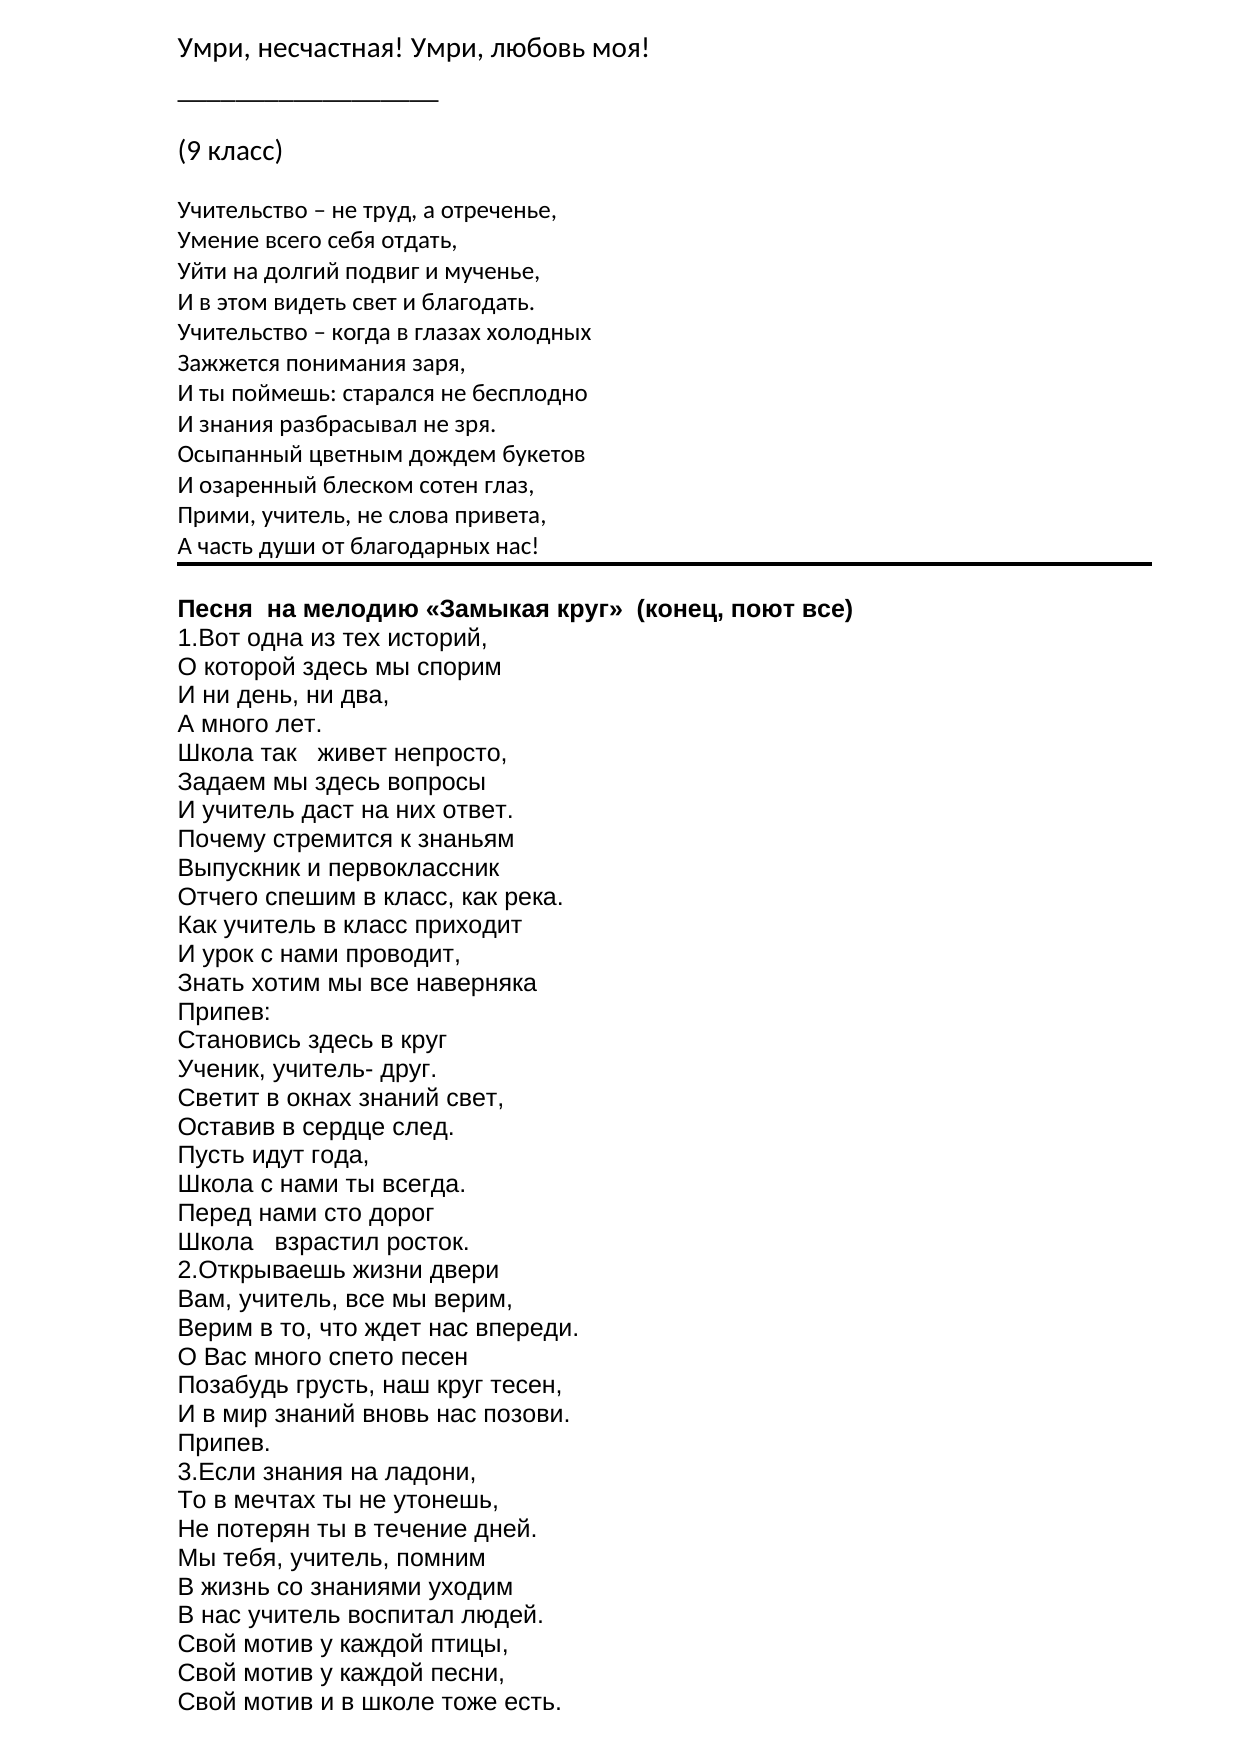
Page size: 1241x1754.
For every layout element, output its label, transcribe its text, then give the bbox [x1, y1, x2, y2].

text Зажжется понимания заря, [177, 347, 1152, 377]
text 1.Вот одна из тех историй, О которой здесь мы спорим И ни день, ни два, А много лет. Школа так живет непросто, Задаем мы здесь вопросы И учитель даст на них ответ. [177, 623, 1152, 824]
text (9 класс) [177, 132, 1152, 168]
text Почему стремится к знаньям Выпускник и первоклассник Отчего спешим в класс, как река. Как учитель в класс приходит И урок с нами проводит, Знать хотим мы все наверняка [177, 824, 1152, 997]
text А часть души от благодарных нас! [177, 530, 1152, 562]
text Умение всего себя отдать, [177, 224, 1152, 255]
text Припев. [177, 1428, 1152, 1457]
text 2.Открываешь жизни двери Вам, учитель, все мы верим, Верим в то, что ждет нас впереди. О Вас много спето песен Позабудь грусть, наш круг тесен, И в мир знаний вновь нас позови. [177, 1256, 1152, 1428]
text Становись здесь в круг Ученик, учитель- друг. Светит в окнах знаний свет, Оставив в сердце след. Пусть идут года, Школа с нами ты всегда. Перед нами сто дорог Школа взрастил росток. [177, 1026, 1152, 1256]
text Учительство – не труд, а отреченье, [177, 194, 1152, 224]
text И знания разбрасывал не зря. [177, 408, 1152, 438]
text Песня на мелодию «Замыкая круг» (конец, поют все) [177, 594, 1152, 623]
text Учительство – когда в глазах холодных [177, 316, 1152, 347]
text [177, 29, 1152, 106]
text Припев: [177, 997, 1152, 1026]
text И в этом видеть свет и благодать. [177, 286, 1152, 316]
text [177, 1457, 1152, 1716]
text Осыпанный цветным дождем букетов [177, 438, 1152, 469]
text И ты поймешь: старался не бесплодно [177, 377, 1152, 408]
text И озаренный блеском сотен глаз, [177, 469, 1152, 499]
text Уйти на долгий подвиг и мученье, [177, 255, 1152, 286]
text Прими, учитель, не слова привета, [177, 499, 1152, 530]
